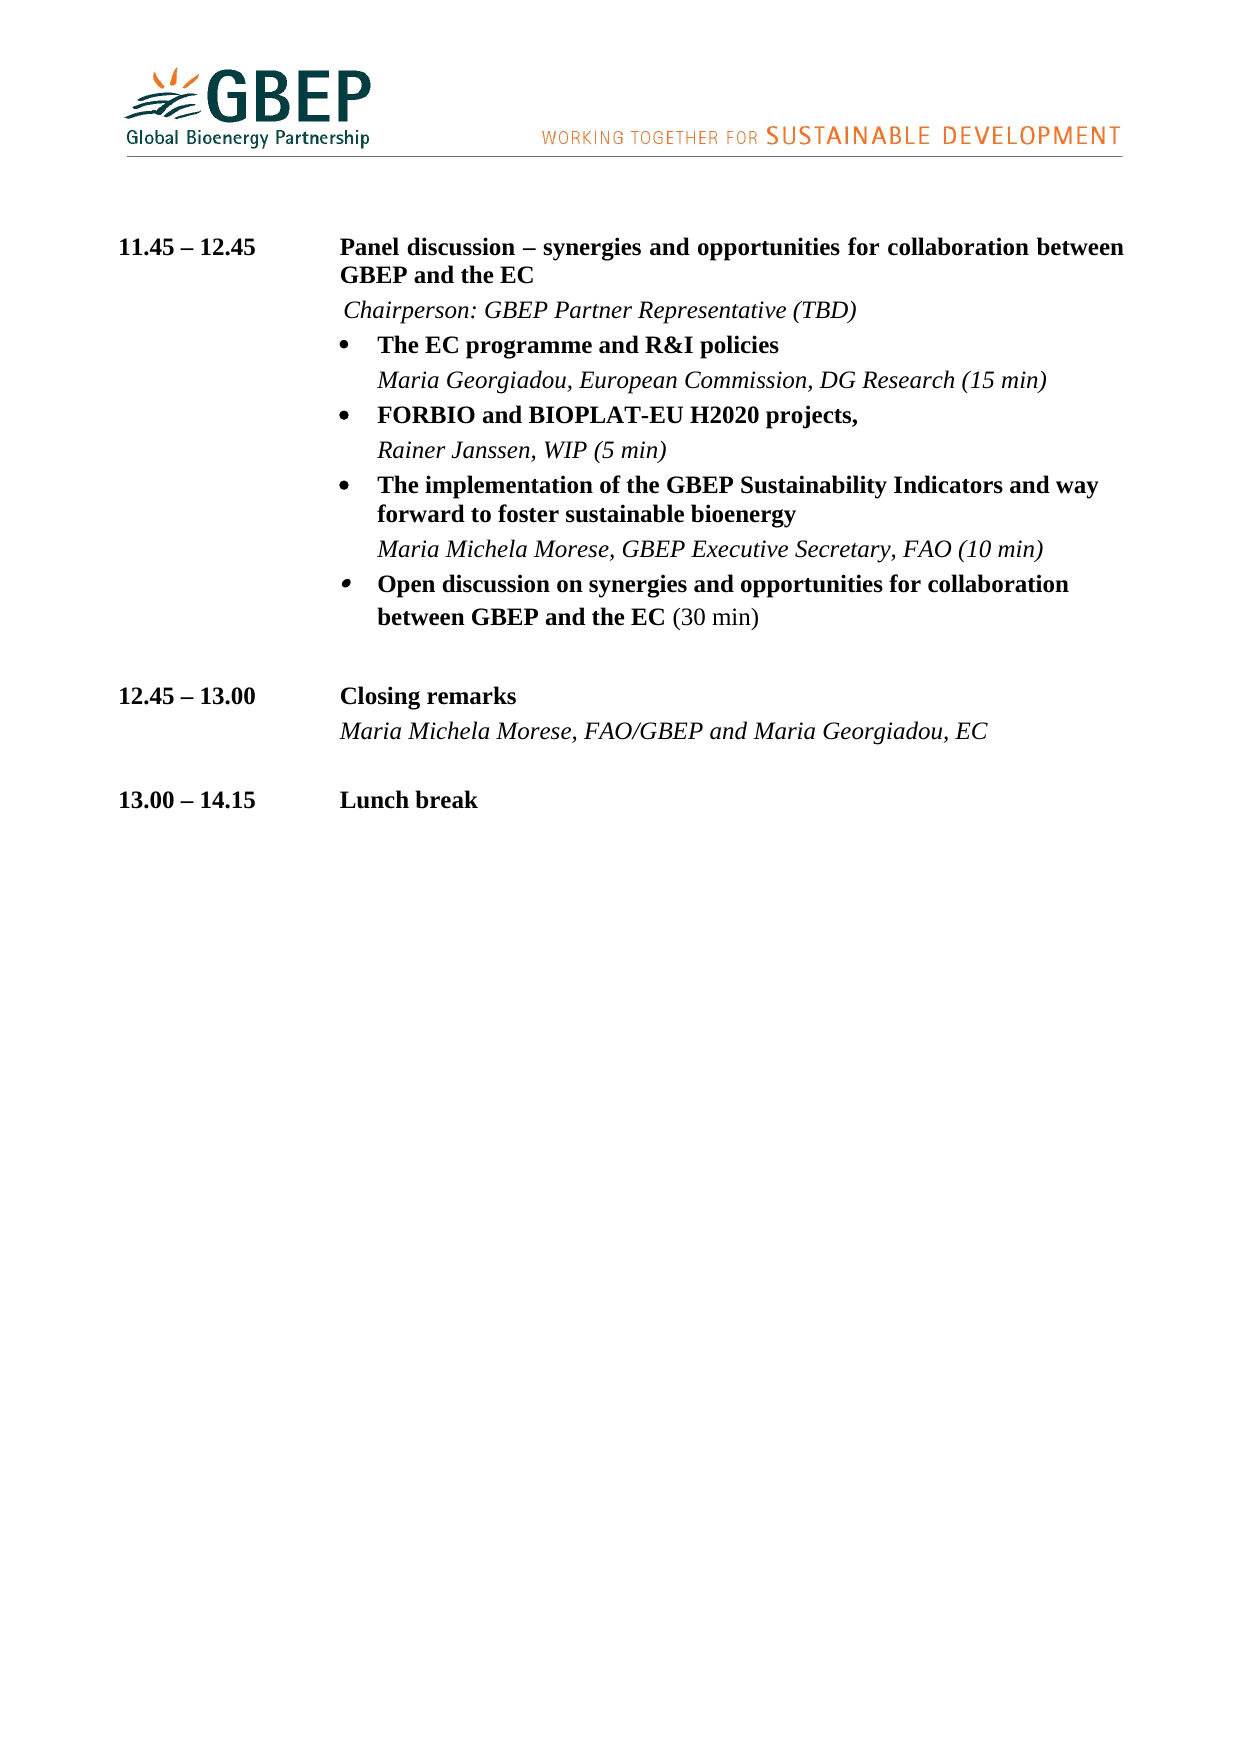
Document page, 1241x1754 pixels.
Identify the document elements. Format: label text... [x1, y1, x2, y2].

text Maria Michela Morese, FAO/GBEP and Maria Georgiadou, EC [264, 716, 1125, 745]
list Open discussion on synergies and opportunities for collaboration between GBEP and the EC (30 min) [339, 569, 1125, 631]
text Maria Georgiadou, European Commission, DG Research (15 min) [377, 366, 1125, 394]
text Maria Michela Morese, GBEP Executive Secretary, FAO (10 min) [377, 534, 1125, 563]
list FORBIO and BIOPLAT-EU H2020 projects, [339, 401, 1125, 429]
text 13.00 – 14.15 Lunch break [118, 785, 1125, 814]
list The implementation of the GBEP Sustainability Indicators and way forward to foster sustainable bioenergy [339, 471, 1125, 528]
text Rainer Janssen, WIP (5 min) [377, 436, 1125, 464]
text 11.45 – 12.45 Panel discussion – synergies and opportunities for collaboration between GBEP and the EC [118, 232, 1125, 289]
list The EC programme and R&I policies [339, 331, 1125, 359]
text Chairperson: GBEP Partner Representative (TBD) [118, 296, 1125, 324]
text 12.45 – 13.00 Closing remarks [118, 681, 1125, 710]
